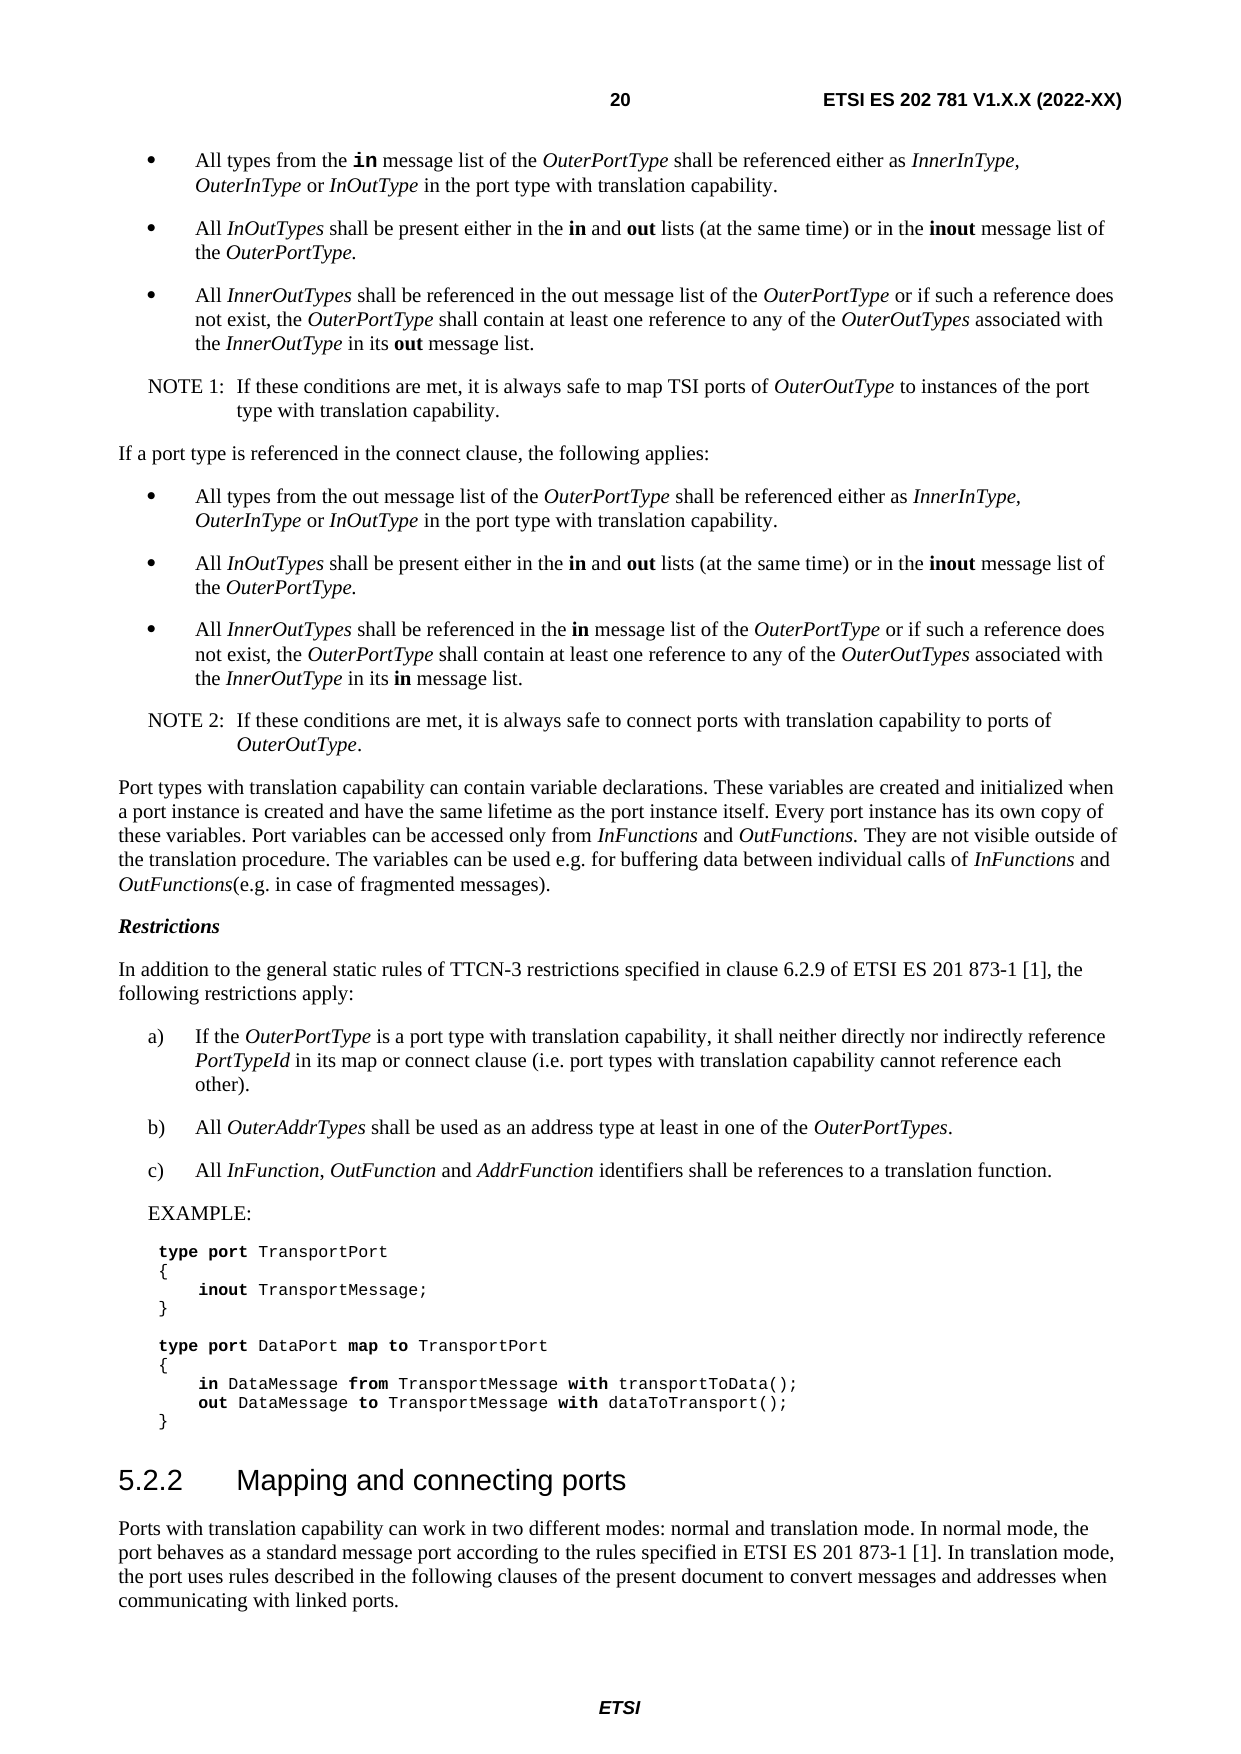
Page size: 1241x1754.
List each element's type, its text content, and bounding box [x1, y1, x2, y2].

text { [118, 1356, 1122, 1375]
list If the OuterPortType is a port type with translation capability, it shall neither directly nor indirectly reference PortTypeId in its map or connect clause (i.e. port types with translation capability cannot reference each other). [148, 1024, 1122, 1096]
text type port TransportPort [118, 1243, 1122, 1262]
text inout TransportMessage; [118, 1281, 1122, 1300]
subtitle 5.2.2 Mapping and connecting ports [118, 1463, 1122, 1497]
text All types from the in message list of the OuterPortType shall be referenced either as InnerInType, OuterInType or InOutType in the port type with translation capability. [148, 148, 1122, 197]
text } [118, 1300, 1122, 1319]
list All OuterAddrTypes shall be used as an address type at least in one of the OuterPortTypes. [148, 1115, 1122, 1139]
text { [118, 1262, 1122, 1281]
text Ports with translation capability can work in two different modes: normal and translation mode. In normal mode, the port behaves as a standard message port according to the rules specified in ETSI ES 201 873-1 [1]. In translation mode, the port uses rules described in the following clauses of the present document to convert messages and addresses when communicating with linked ports. [118, 1516, 1122, 1612]
text out DataMessage to TransportMessage with dataToTransport(); [118, 1394, 1122, 1413]
text If a port type is referenced in the connect clause, the following applies: [118, 441, 1122, 465]
text All InOutTypes shall be present either in the in and out lists (at the same time) or in the inout message list of the OuterPortType. [148, 216, 1122, 264]
list All InFunction, OutFunction and AddrFunction identifiers shall be references to a translation function. [148, 1158, 1122, 1182]
text in DataMessage from TransportMessage with transportToData(); [118, 1375, 1122, 1394]
text All types from the out message list of the OuterPortType shall be referenced either as InnerInType, OuterInType or InOutType in the port type with translation capability. [148, 484, 1122, 532]
text EXAMPLE: [148, 1201, 1122, 1224]
text In addition to the general static rules of TTCN-3 restrictions specified in clause 6.2.9 of ETSI ES 201 873-1 [1], the following restrictions apply: [118, 957, 1122, 1005]
text NOTE 1: If these conditions are met, it is always safe to map TSI ports of OuterOutType to instances of the port type with translation capability. [148, 374, 1122, 422]
text All InnerOutTypes shall be referenced in the in message list of the OuterPortType or if such a reference does not exist, the OuterPortType shall contain at least one reference to any of the OuterOutTypes associated with the InnerOutType in its in message list. [148, 617, 1122, 689]
text type port DataPort map to TransportPort [118, 1338, 1122, 1356]
text Restrictions [118, 914, 1122, 938]
text NOTE 2: If these conditions are met, it is always safe to connect ports with translation capability to ports of OuterOutType. [148, 708, 1122, 756]
text All InOutTypes shall be present either in the in and out lists (at the same time) or in the inout message list of the OuterPortType. [148, 551, 1122, 599]
text All InnerOutTypes shall be referenced in the out message list of the OuterPortType or if such a reference does not exist, the OuterPortType shall contain at least one reference to any of the OuterOutTypes associated with the InnerOutType in its out message list. [148, 283, 1122, 355]
text } [118, 1413, 1122, 1432]
text Port types with translation capability can contain variable declarations. These variables are created and initialized when a port instance is created and have the same lifetime as the port instance itself. Every port instance has its own copy of these variables. Port variables can be accessed only from InFunctions and OutFunctions. They are not visible outside of the translation procedure. The variables can be used e.g. for buffering data between individual calls of InFunctions and OutFunctions(e.g. in case of fragmented messages). [118, 775, 1122, 896]
